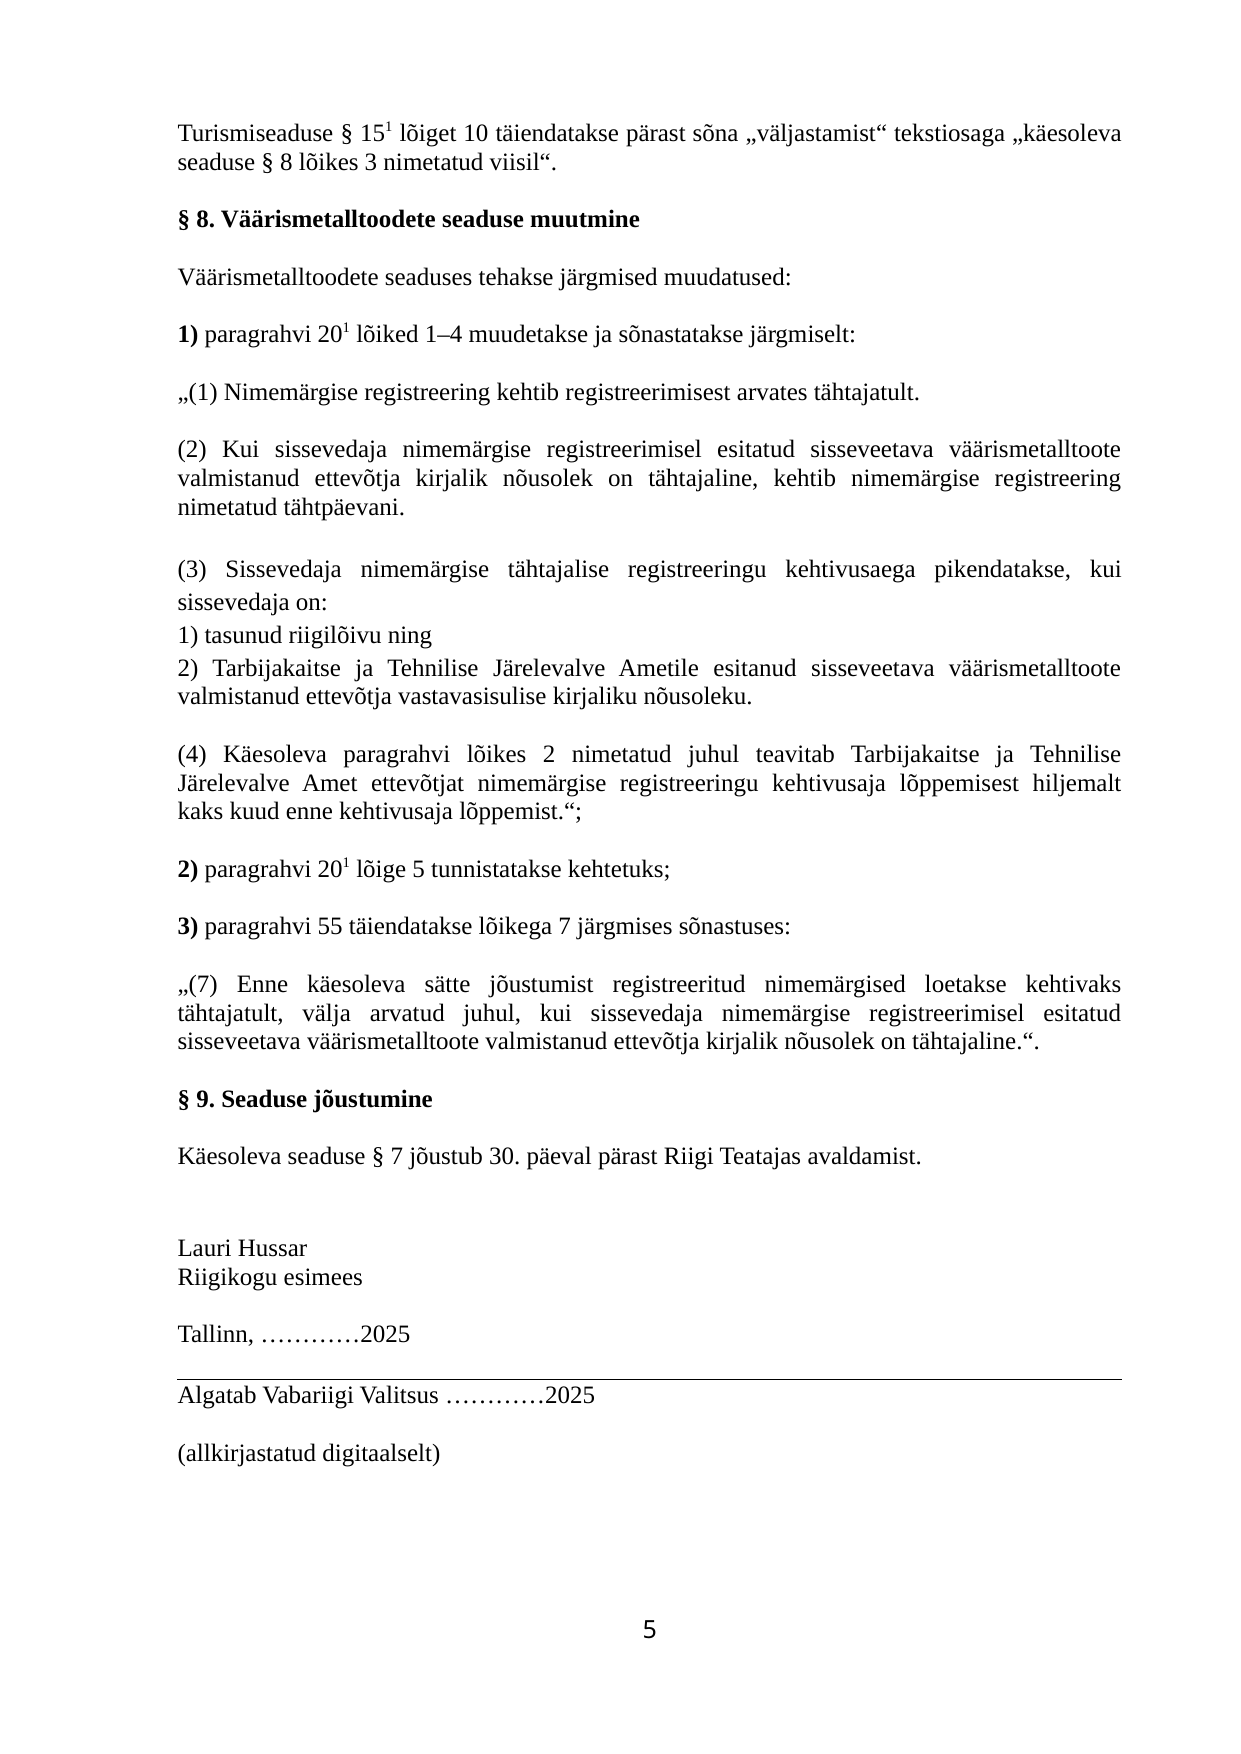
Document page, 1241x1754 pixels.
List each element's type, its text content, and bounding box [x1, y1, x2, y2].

text „(1) Nimemärgise registreering kehtib registreerimisest arvates tähtajatult. [177, 377, 1122, 406]
text (2) Kui sissevedaja nimemärgise registreerimisel esitatud sisseveetava väärismetalltoote valmistanud ettevõtja kirjalik nõusolek on tähtajaline, kehtib nimemärgise registreering nimetatud tähtpäevani. [177, 434, 1122, 521]
text „(7) Enne käesoleva sätte jõustumist registreeritud nimemärgised loetakse kehtivaks tähtajatult, välja arvatud juhul, kui sissevedaja nimemärgise registreerimisel esitatud sisseveetava väärismetalltoote valmistanud ettevõtja kirjalik nõusolek on tähtajaline.“. [177, 969, 1122, 1055]
text 3) paragrahvi 55 täiendatakse lõikega 7 järgmises sõnastuses: [177, 911, 1122, 940]
text 1) tasunud riigilõivu ning [177, 620, 1122, 648]
text Lauri Hussar [177, 1233, 1122, 1262]
text 1) paragrahvi 201 lõiked 1–4 muudetakse ja sõnastatakse järgmiselt: [177, 319, 1122, 348]
text Riigikogu esimees [177, 1262, 1122, 1291]
text Käesoleva seaduse § 7 jõustub 30. päeval pärast Riigi Teatajas avaldamist. [177, 1141, 1122, 1170]
text (allkirjastatud digitaalselt) [177, 1438, 1122, 1467]
text (3) Sissevedaja nimemärgise tähtajalise registreeringu kehtivusaega pikendatakse, kui sissevedaja on: [177, 554, 1122, 615]
text Turismiseaduse § 151 lõiget 10 täiendatakse pärast sõna „väljastamist“ tekstiosaga „käesoleva seaduse § 8 lõikes 3 nimetatud viisil“. [177, 118, 1122, 176]
text Tallinn, …………2025 [177, 1319, 1122, 1348]
text § 9. Seaduse jõustumine [177, 1084, 1122, 1113]
text (4) Käesoleva paragrahvi lõikes 2 nimetatud juhul teavitab Tarbijakaitse ja Tehnilise Järelevalve Amet ettevõtjat nimemärgise registreeringu kehtivusaja lõppemisest hiljemalt kaks kuud enne kehtivusaja lõppemist.“; [177, 739, 1122, 825]
text 2) Tarbijakaitse ja Tehnilise Järelevalve Ametile esitanud sisseveetava väärismetalltoote valmistanud ettevõtja vastavasisulise kirjaliku nõusoleku. [177, 653, 1122, 710]
text § 8. Väärismetalltoodete seaduse muutmine [177, 204, 1122, 233]
text 2) paragrahvi 201 lõige 5 tunnistatakse kehtetuks; [177, 854, 1122, 883]
text Algatab Vabariigi Valitsus …………2025 [177, 1380, 1122, 1409]
text Väärismetalltoodete seaduses tehakse järgmised muudatused: [177, 262, 1122, 291]
